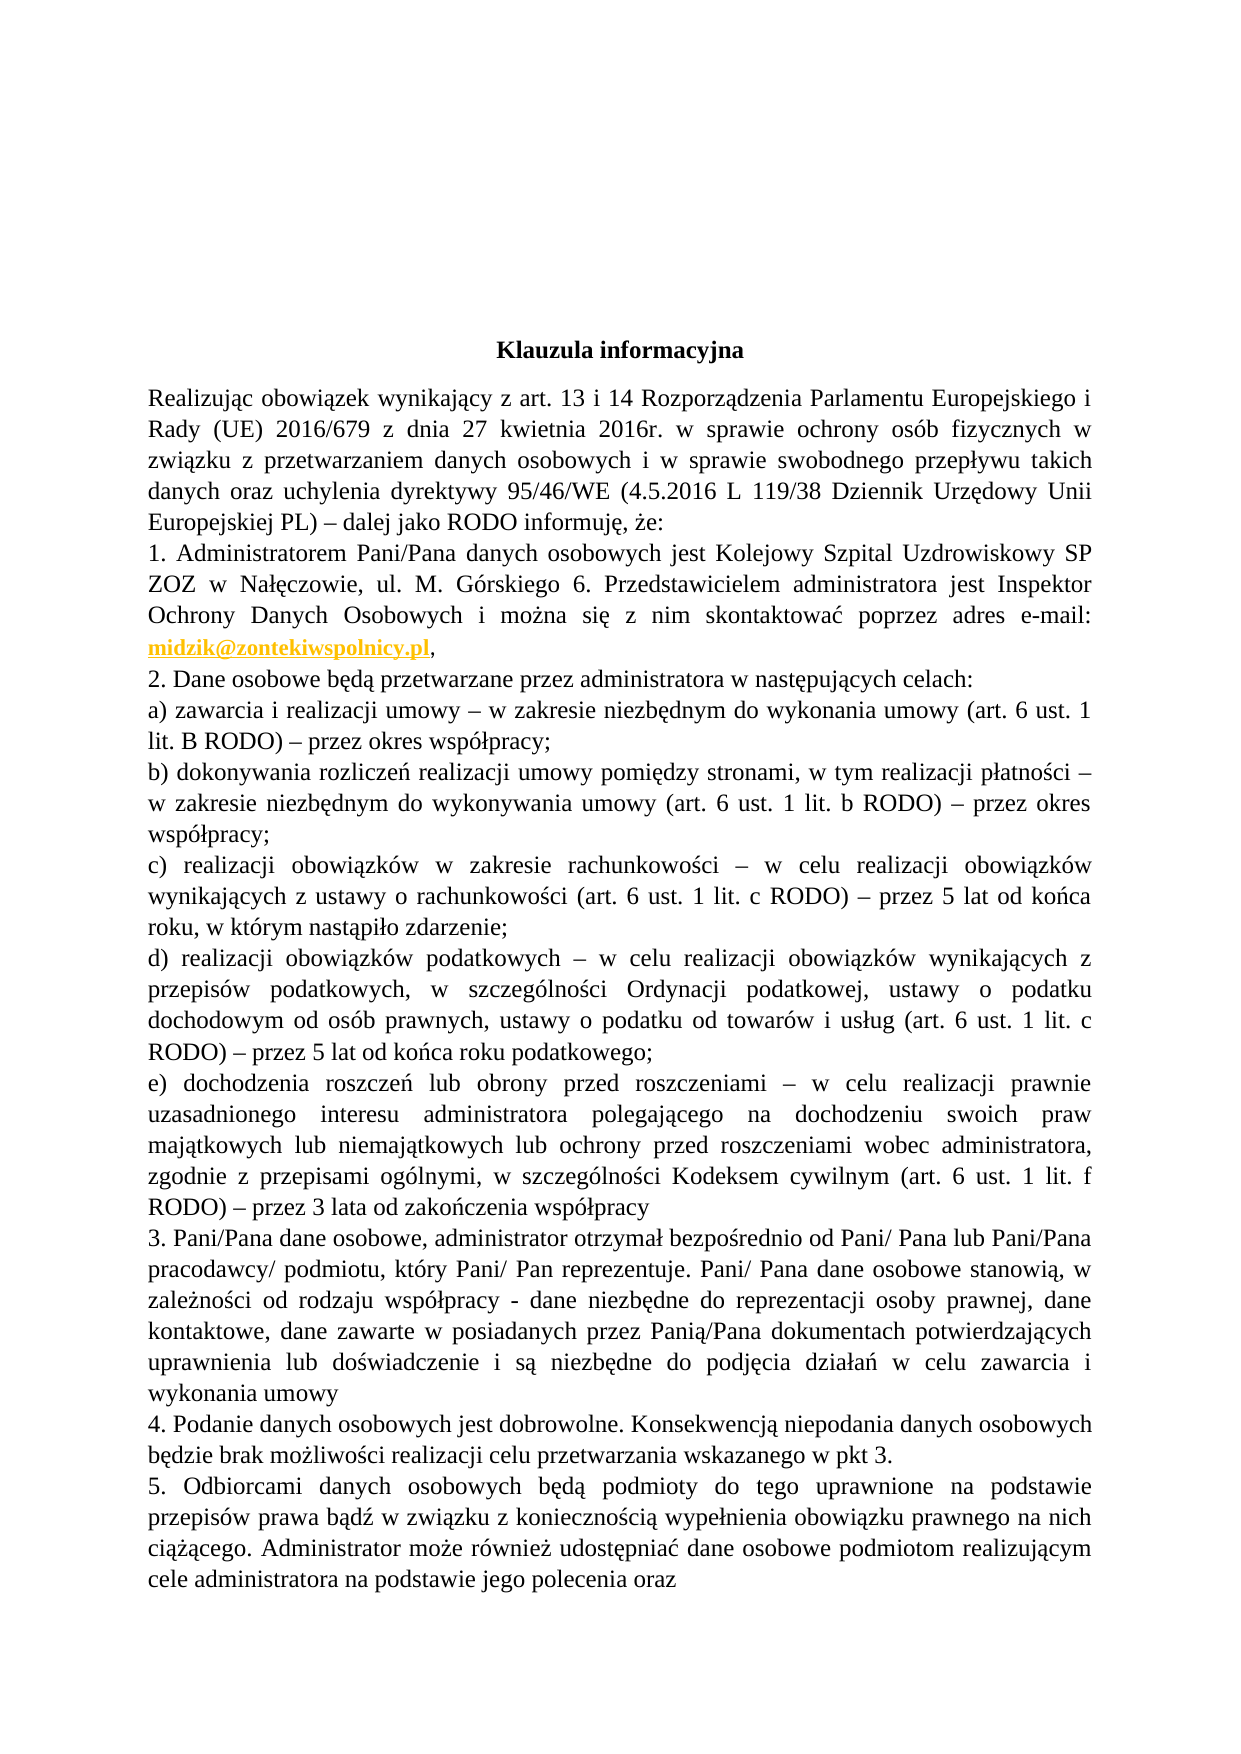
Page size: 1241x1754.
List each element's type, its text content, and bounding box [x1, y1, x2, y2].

text 1. Administratorem Pani/Pana danych osobowych jest Kolejowy Szpital Uzdrowiskowy SP ZOZ w Nałęczowie, ul. M. Górskiego 6. Przedstawicielem administratora jest Inspektor Ochrony Danych Osobowych i można się z nim skontaktować poprzez adres e-mail: midzik@zontekiwspolnicy.pl, [148, 538, 1093, 662]
text b) dokonywania rozliczeń realizacji umowy pomiędzy stronami, w tym realizacji płatności – w zakresie niezbędnym do wykonywania umowy (art. 6 ust. 1 lit. b RODO) – przez okres współpracy; [148, 757, 1093, 848]
text 3. Pani/Pana dane osobowe, administrator otrzymał bezpośrednio od Pani/ Pana lub Pani/Pana pracodawcy/ podmiotu, który Pani/ Pan reprezentuje. Pani/ Pana dane osobowe stanowią, w zależności od rodzaju współpracy - dane niezbędne do reprezentacji osoby prawnej, dane kontaktowe, dane zawarte w posiadanych przez Panią/Pana dokumentach potwierdzających uprawnienia lub doświadczenie i są niezbędne do podjęcia działań w celu zawarcia i wykonania umowy [148, 1223, 1093, 1407]
text c) realizacji obowiązków w zakresie rachunkowości – w celu realizacji obowiązków wynikających z ustawy o rachunkowości (art. 6 ust. 1 lit. c RODO) – przez 5 lat od końca roku, w którym nastąpiło zdarzenie; [148, 850, 1093, 941]
text 5. Odbiorcami danych osobowych będą podmioty do tego uprawnione na podstawie przepisów prawa bądź w związku z koniecznością wypełnienia obowiązku prawnego na nich ciążącego. Administrator może również udostępniać dane osobowe podmiotom realizującym cele administratora na podstawie jego polecenia oraz [148, 1471, 1093, 1593]
text 2. Dane osobowe będą przetwarzane przez administratora w następujących celach: [148, 664, 1093, 693]
text e) dochodzenia roszczeń lub obrony przed roszczeniami – w celu realizacji prawnie uzasadnionego interesu administratora polegającego na dochodzeniu swoich praw majątkowych lub niemajątkowych lub ochrony przed roszczeniami wobec administratora, zgodnie z przepisami ogólnymi, w szczególności Kodeksem cywilnym (art. 6 ust. 1 lit. f RODO) – przez 3 lata od zakończenia współpracy [148, 1068, 1093, 1221]
text Realizując obowiązek wynikający z art. 13 i 14 Rozporządzenia Parlamentu Europejskiego i Rady (UE) 2016/679 z dnia 27 kwietnia 2016r. w sprawie ochrony osób fizycznych w związku z przetwarzaniem danych osobowych i w sprawie swobodnego przepływu takich danych oraz uchylenia dyrektywy 95/46/WE (4.5.2016 L 119/38 Dziennik Urzędowy Unii Europejskiej PL) – dalej jako RODO informuję, że: [148, 383, 1093, 536]
text a) zawarcia i realizacji umowy – w zakresie niezbędnym do wykonania umowy (art. 6 ust. 1 lit. B RODO) – przez okres współpracy; [148, 695, 1093, 755]
text d) realizacji obowiązków podatkowych – w celu realizacji obowiązków wynikających z przepisów podatkowych, w szczególności Ordynacji podatkowej, ustawy o podatku dochodowym od osób prawnych, ustawy o podatku od towarów i usług (art. 6 ust. 1 lit. c RODO) – przez 5 lat od końca roku podatkowego; [148, 943, 1093, 1065]
text 4. Podanie danych osobowych jest dobrowolne. Konsekwencją niepodania danych osobowych będzie brak możliwości realizacji celu przetwarzania wskazanego w pkt 3. [148, 1409, 1093, 1469]
text Klauzula informacyjna [148, 335, 1093, 364]
